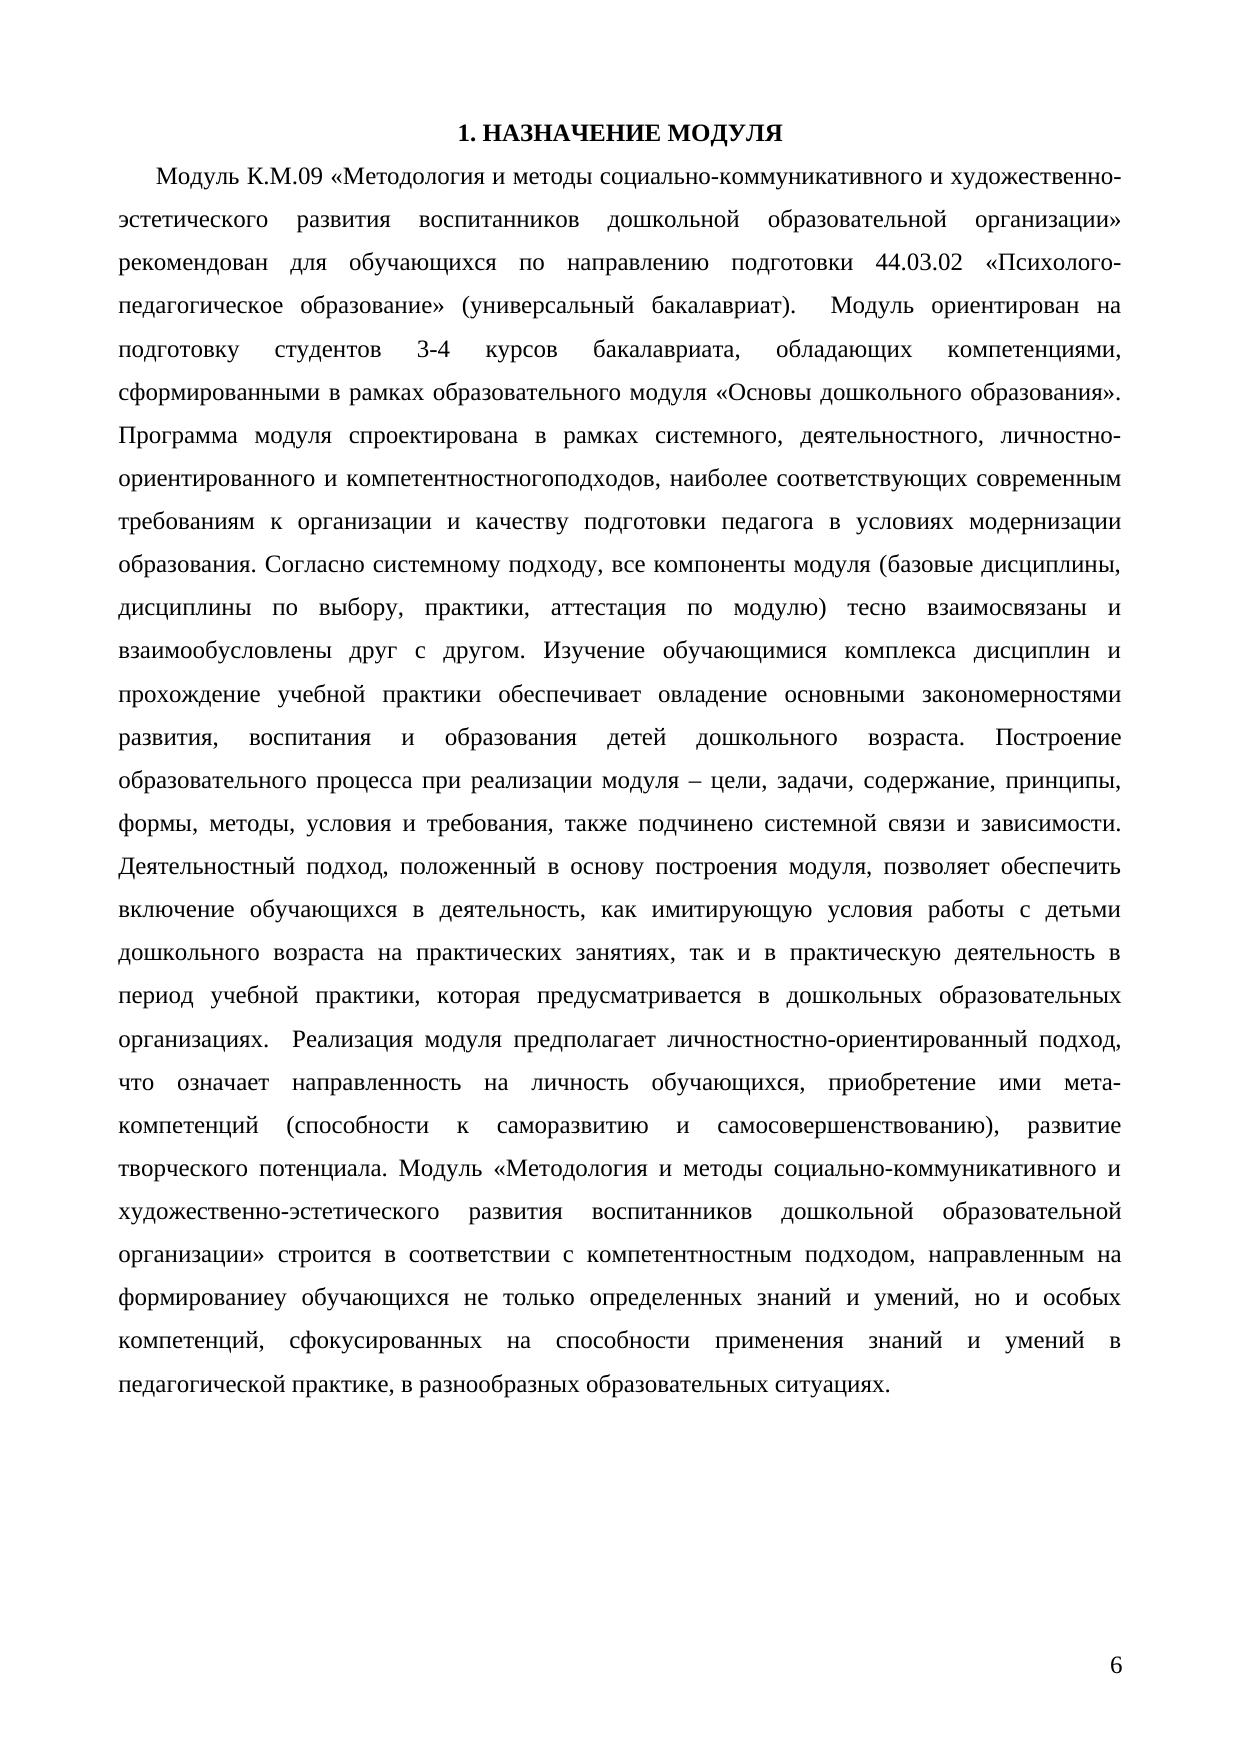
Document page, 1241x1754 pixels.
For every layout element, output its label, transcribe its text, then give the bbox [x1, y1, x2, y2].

subtitle 1. НАЗНАЧЕНИЕ МОДУЛЯ [118, 118, 1122, 147]
text Модуль К.М.09 «Методология и методы социально-коммуникативного и художественно-эстетического развития воспитанников дошкольной образовательной организации» рекомендован для обучающихся по направлению подготовки 44.03.02 «Психолого-педагогическое образование» (универсальный бакалавриат). Модуль ориентирован на подготовку студентов 3-4 курсов бакалавриата, обладающих компетенциями, сформированными в рамках образовательного модуля «Основы дошкольного образования». Программа модуля спроектирована в рамках системного, деятельностного, личностно-ориентированного и компетентностногоподходов, наиболее соответствующих современным требованиям к организации и качеству подготовки педагога в условиях модернизации образования. Согласно системному подходу, все компоненты модуля (базовые дисциплины, дисциплины по выбору, практики, аттестация по модулю) тесно взаимосвязаны и взаимообусловлены друг с другом. Изучение обучающимися комплекса дисциплин и прохождение учебной практики обеспечивает овладение основными закономерностями развития, воспитания и образования детей дошкольного возраста. Построение образовательного процесса при реализации модуля – цели, задачи, содержание, принципы, формы, методы, условия и требования, также подчинено системной связи и зависимости. Деятельностный подход, положенный в основу построения модуля, позволяет обеспечить включение обучающихся в деятельность, как имитирующую условия работы с детьми дошкольного возраста на практических занятиях, так и в практическую деятельность в период учебной практики, которая предусматривается в дошкольных образовательных организациях. Реализация модуля предполагает личностностно-ориентированный подход, что означает направленность на личность обучающихся, приобретение ими мета-компетенций (способности к саморазвитию и самосовершенствованию), развитие творческого потенциала. Модуль «Методология и методы социально-коммуникативного и художественно-эстетического развития воспитанников дошкольной образовательной организации» строится в соответствии с компетентностным подходом, направленным на формированиеу обучающихся не только определенных знаний и умений, но и особых компетенций, сфокусированных на способности применения знаний и умений в педагогической практике, в разнообразных образовательных ситуациях. [118, 161, 1122, 1397]
